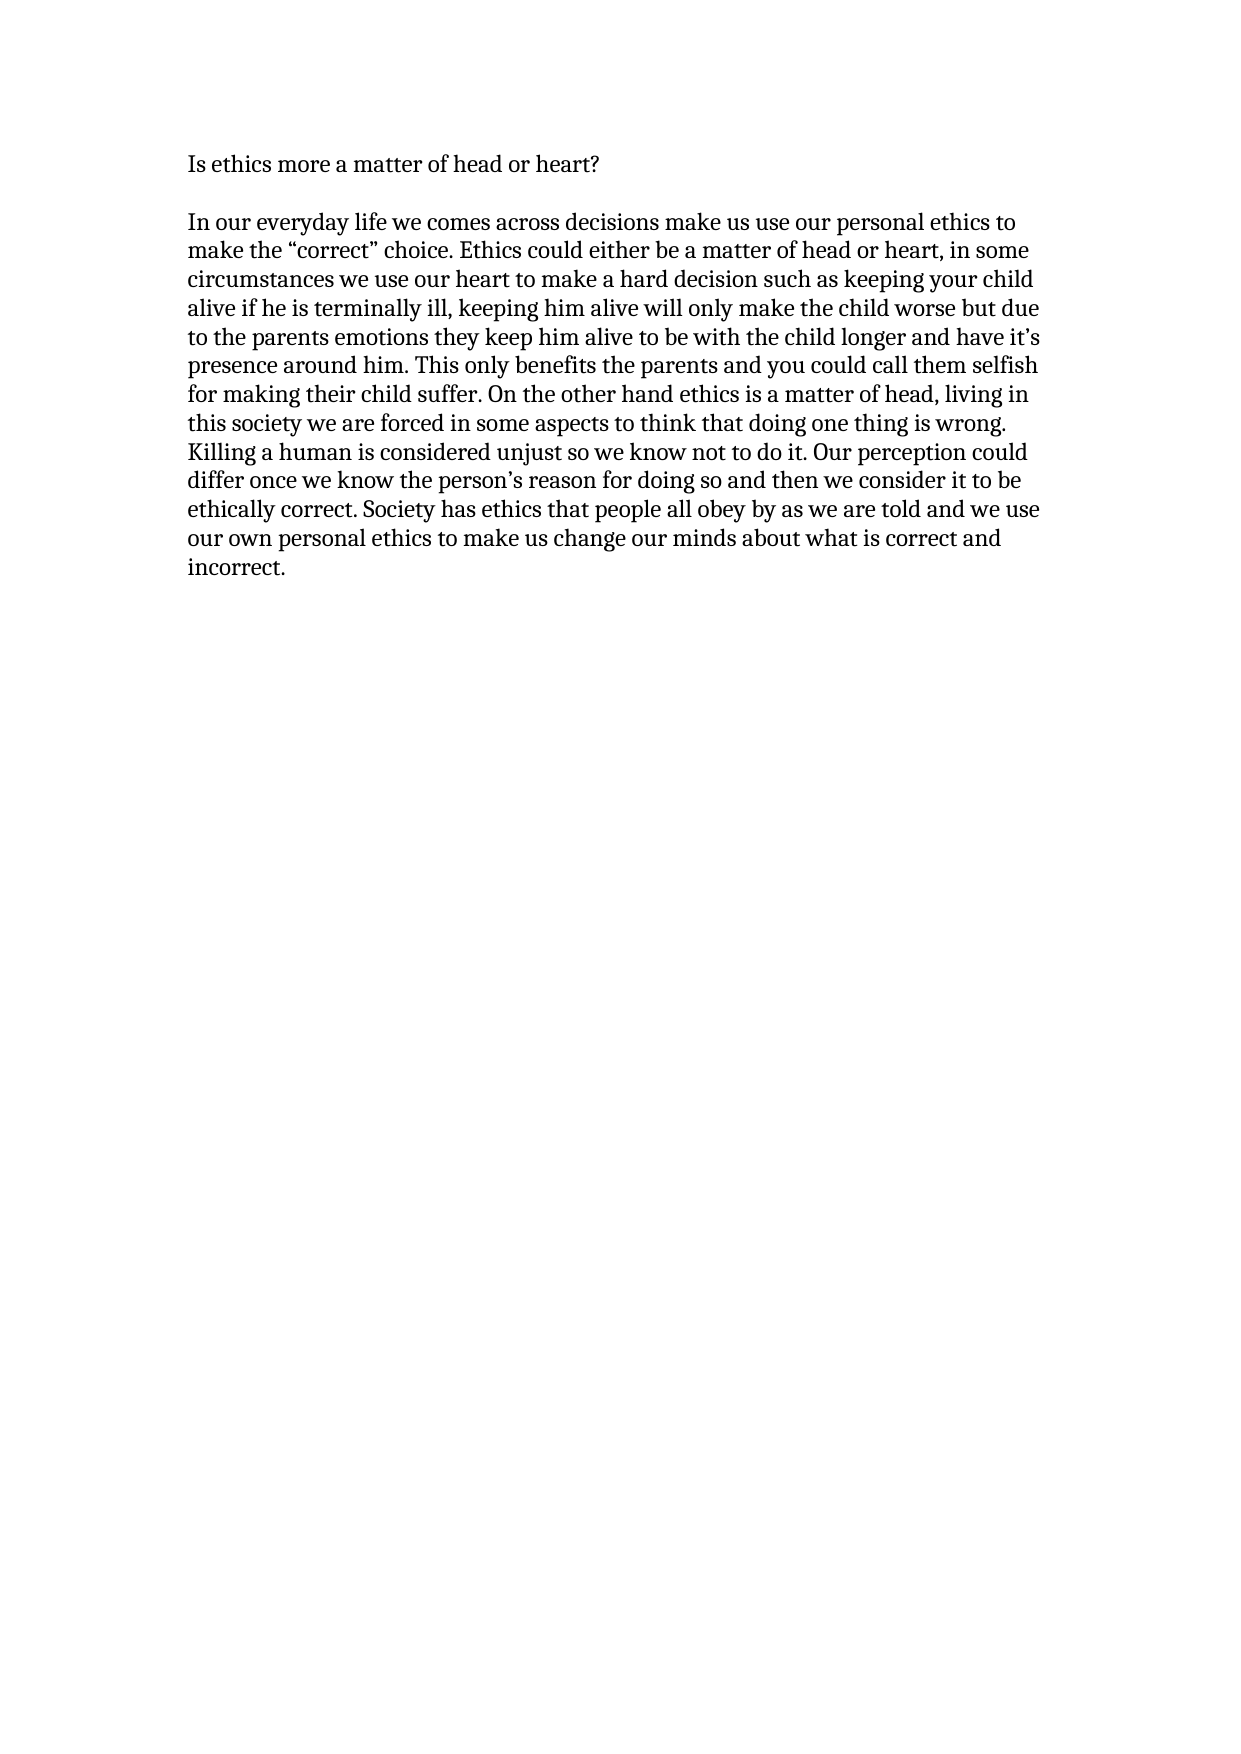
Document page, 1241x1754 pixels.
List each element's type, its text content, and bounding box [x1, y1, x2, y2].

text In our everyday life we comes across decisions make us use our personal ethics to make the “correct” choice. Ethics could either be a matter of head or heart, in some circumstances we use our heart to make a hard decision such as keeping your child alive if he is terminally ill, keeping him alive will only make the child worse but due to the parents emotions they keep him alive to be with the child longer and have it’s presence around him. This only benefits the parents and you could call them selfish for making their child suffer. On the other hand ethics is a matter of head, living in this society we are forced in some aspects to think that doing one thing is wrong. Killing a human is considered unjust so we know not to do it. Our perception could differ once we know the person’s reason for doing so and then we consider it to be ethically correct. Society has ethics that people all obey by as we are told and we use our own personal ethics to make us change our minds about what is correct and incorrect. [187, 207, 1053, 581]
text Is ethics more a matter of head or heart? [187, 150, 1053, 179]
